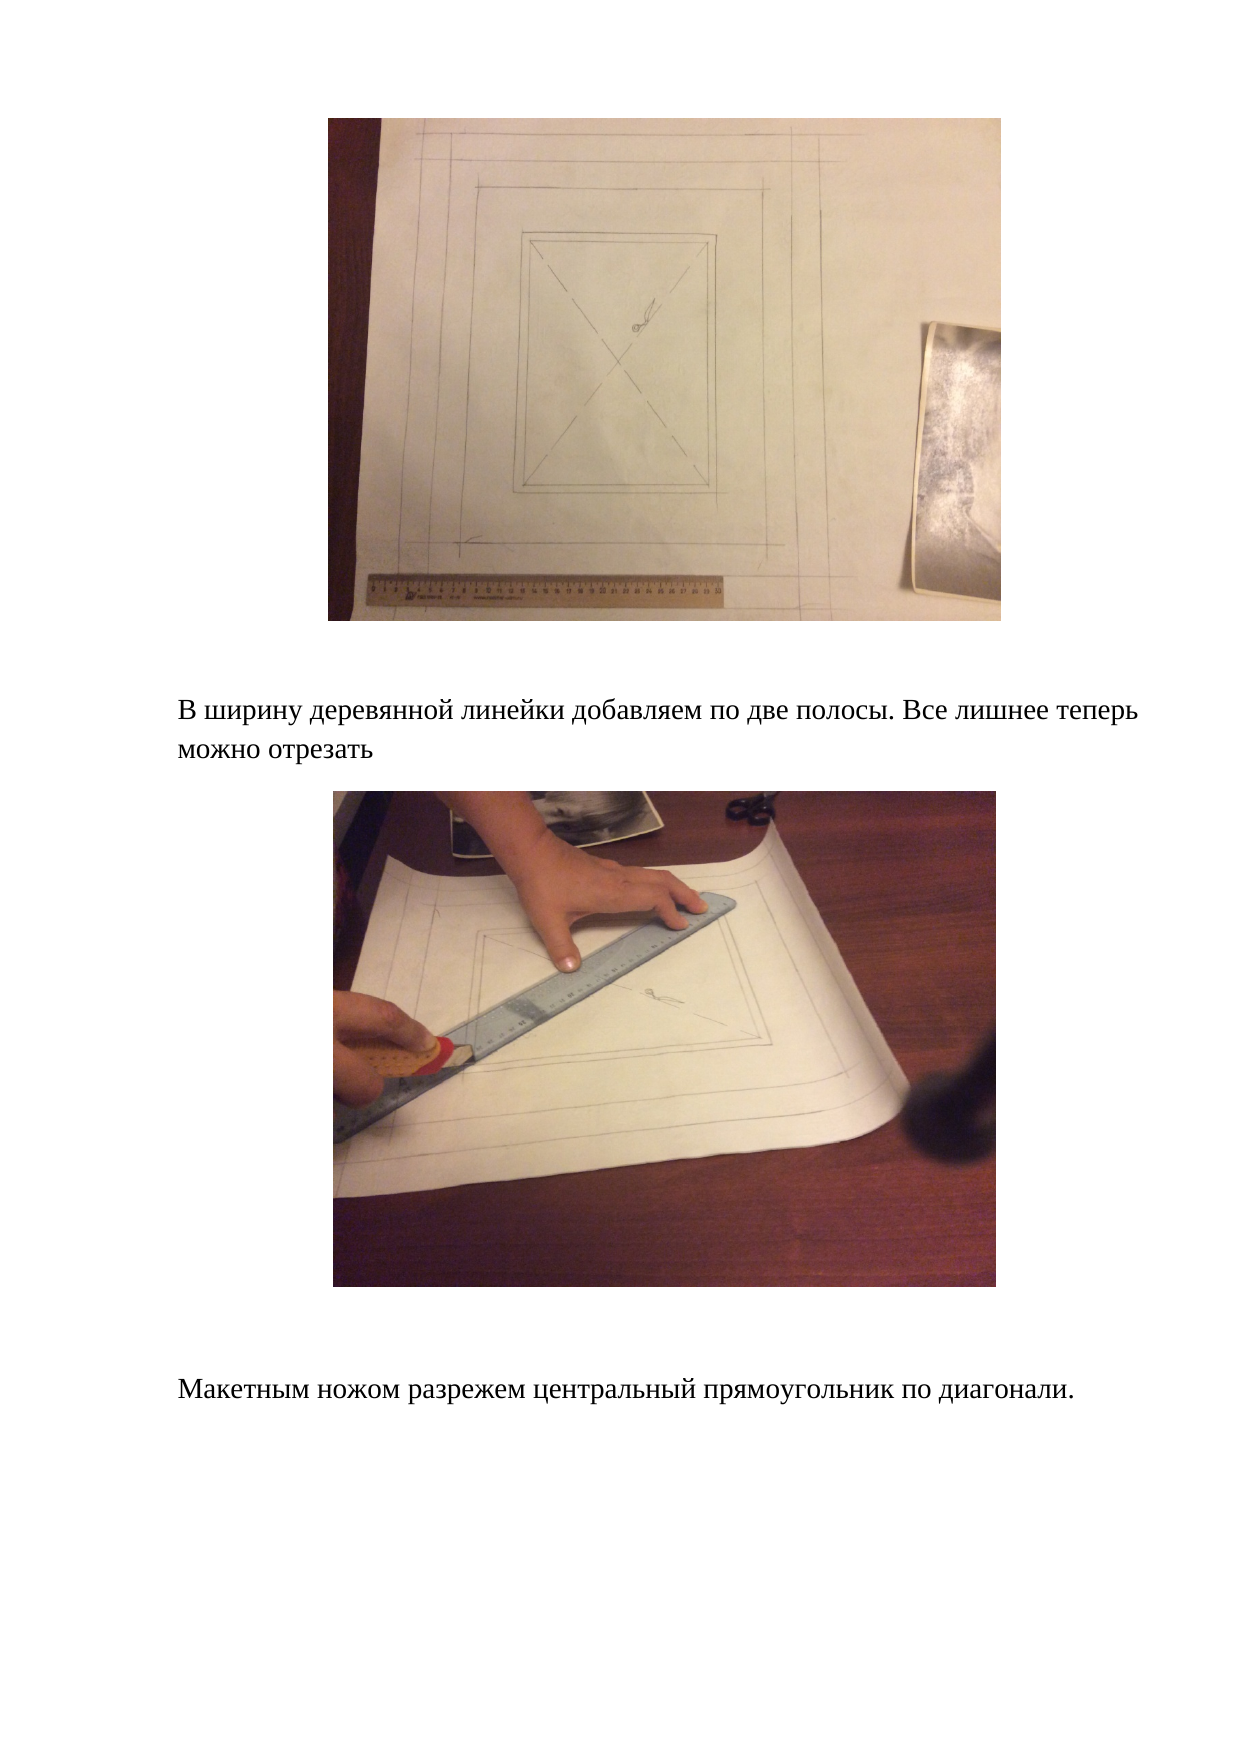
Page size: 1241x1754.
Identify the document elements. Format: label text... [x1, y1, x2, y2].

text В ширину деревянной линейки добавляем по две полосы. Все лишнее теперь можно отрезать [177, 686, 1152, 765]
picture [328, 118, 1001, 621]
picture [333, 791, 996, 1287]
text Макетным ножом разрежем центральный прямоугольник по диагонали. [177, 1286, 1152, 1444]
